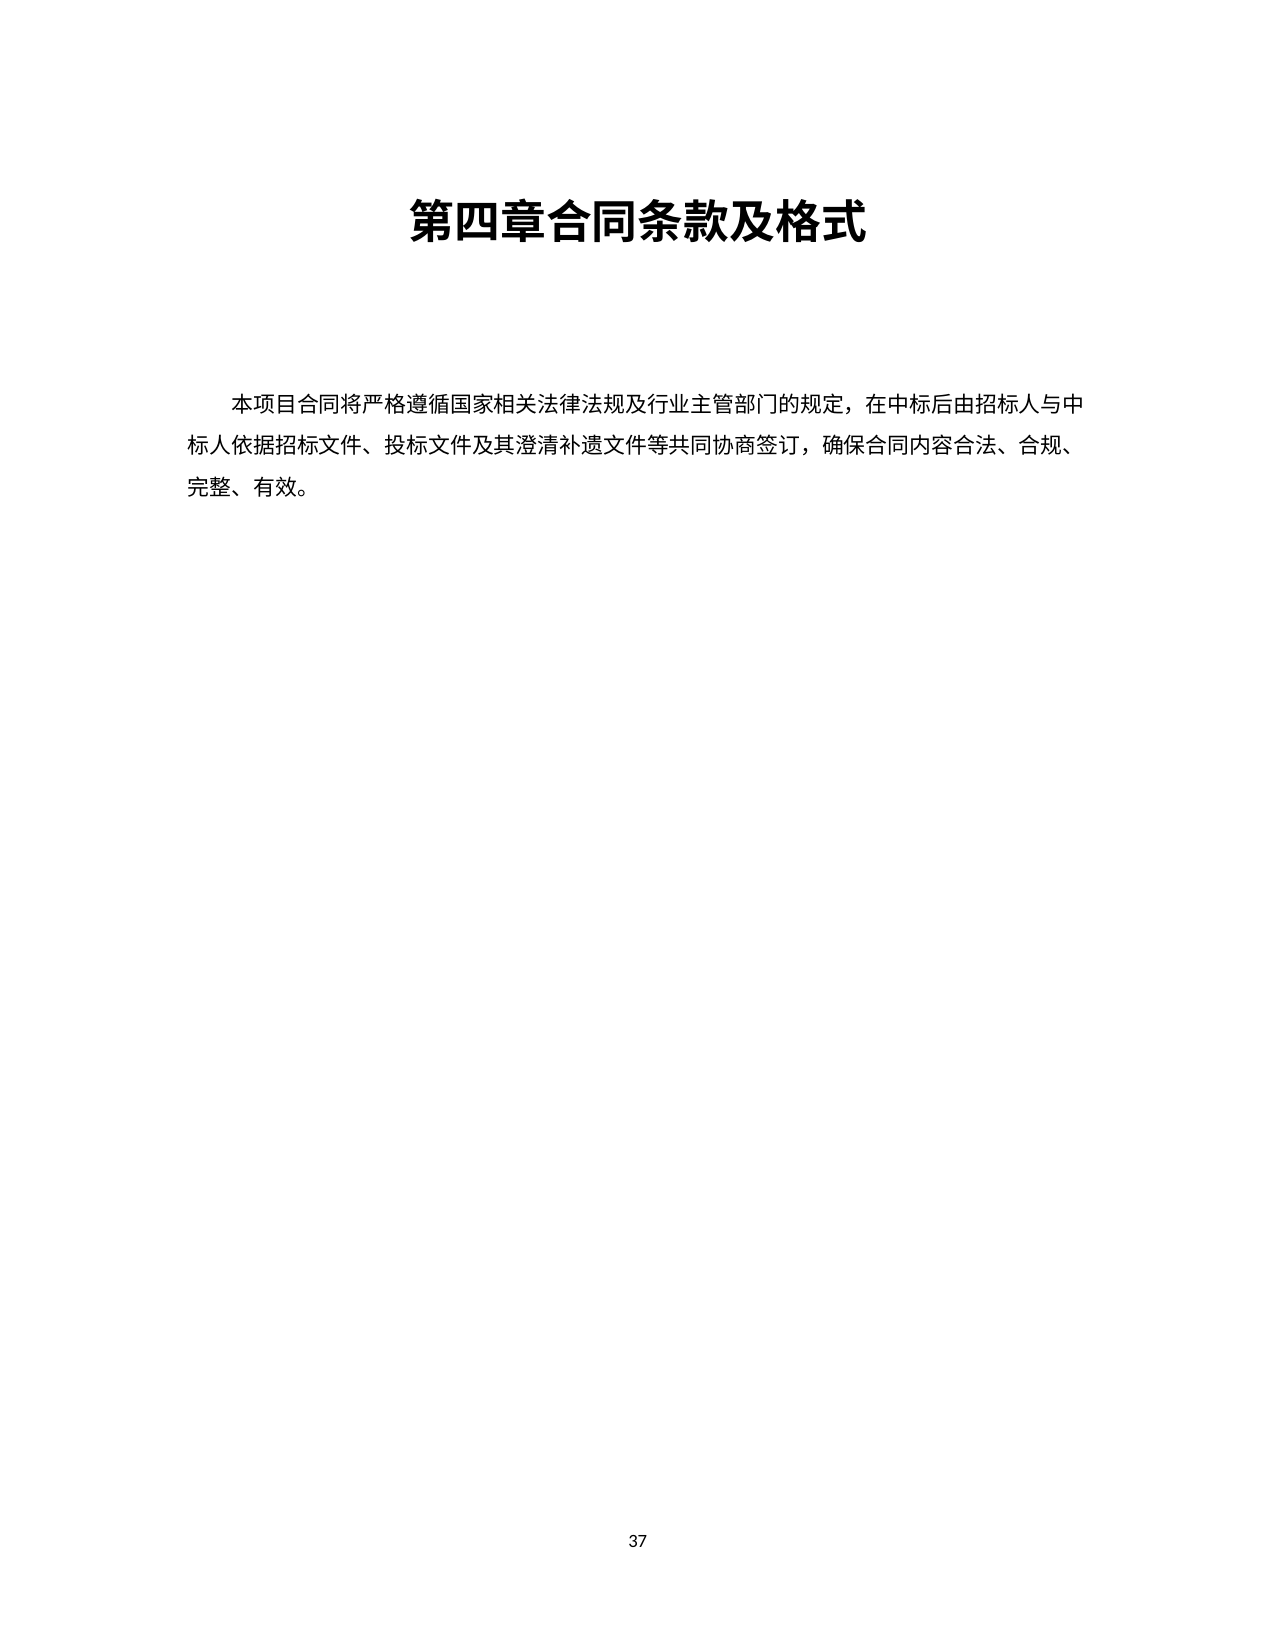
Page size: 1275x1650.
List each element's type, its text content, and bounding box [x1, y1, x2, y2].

text 本项目合同将严格遵循国家相关法律法规及行业主管部门的规定，在中标后由招标人与中标人依据招标文件、投标文件及其澄清补遗文件等共同协商签订，确保合同内容合法、合规、完整、有效。 [187, 379, 1087, 504]
subtitle 第四章合同条款及格式 [187, 185, 1087, 252]
